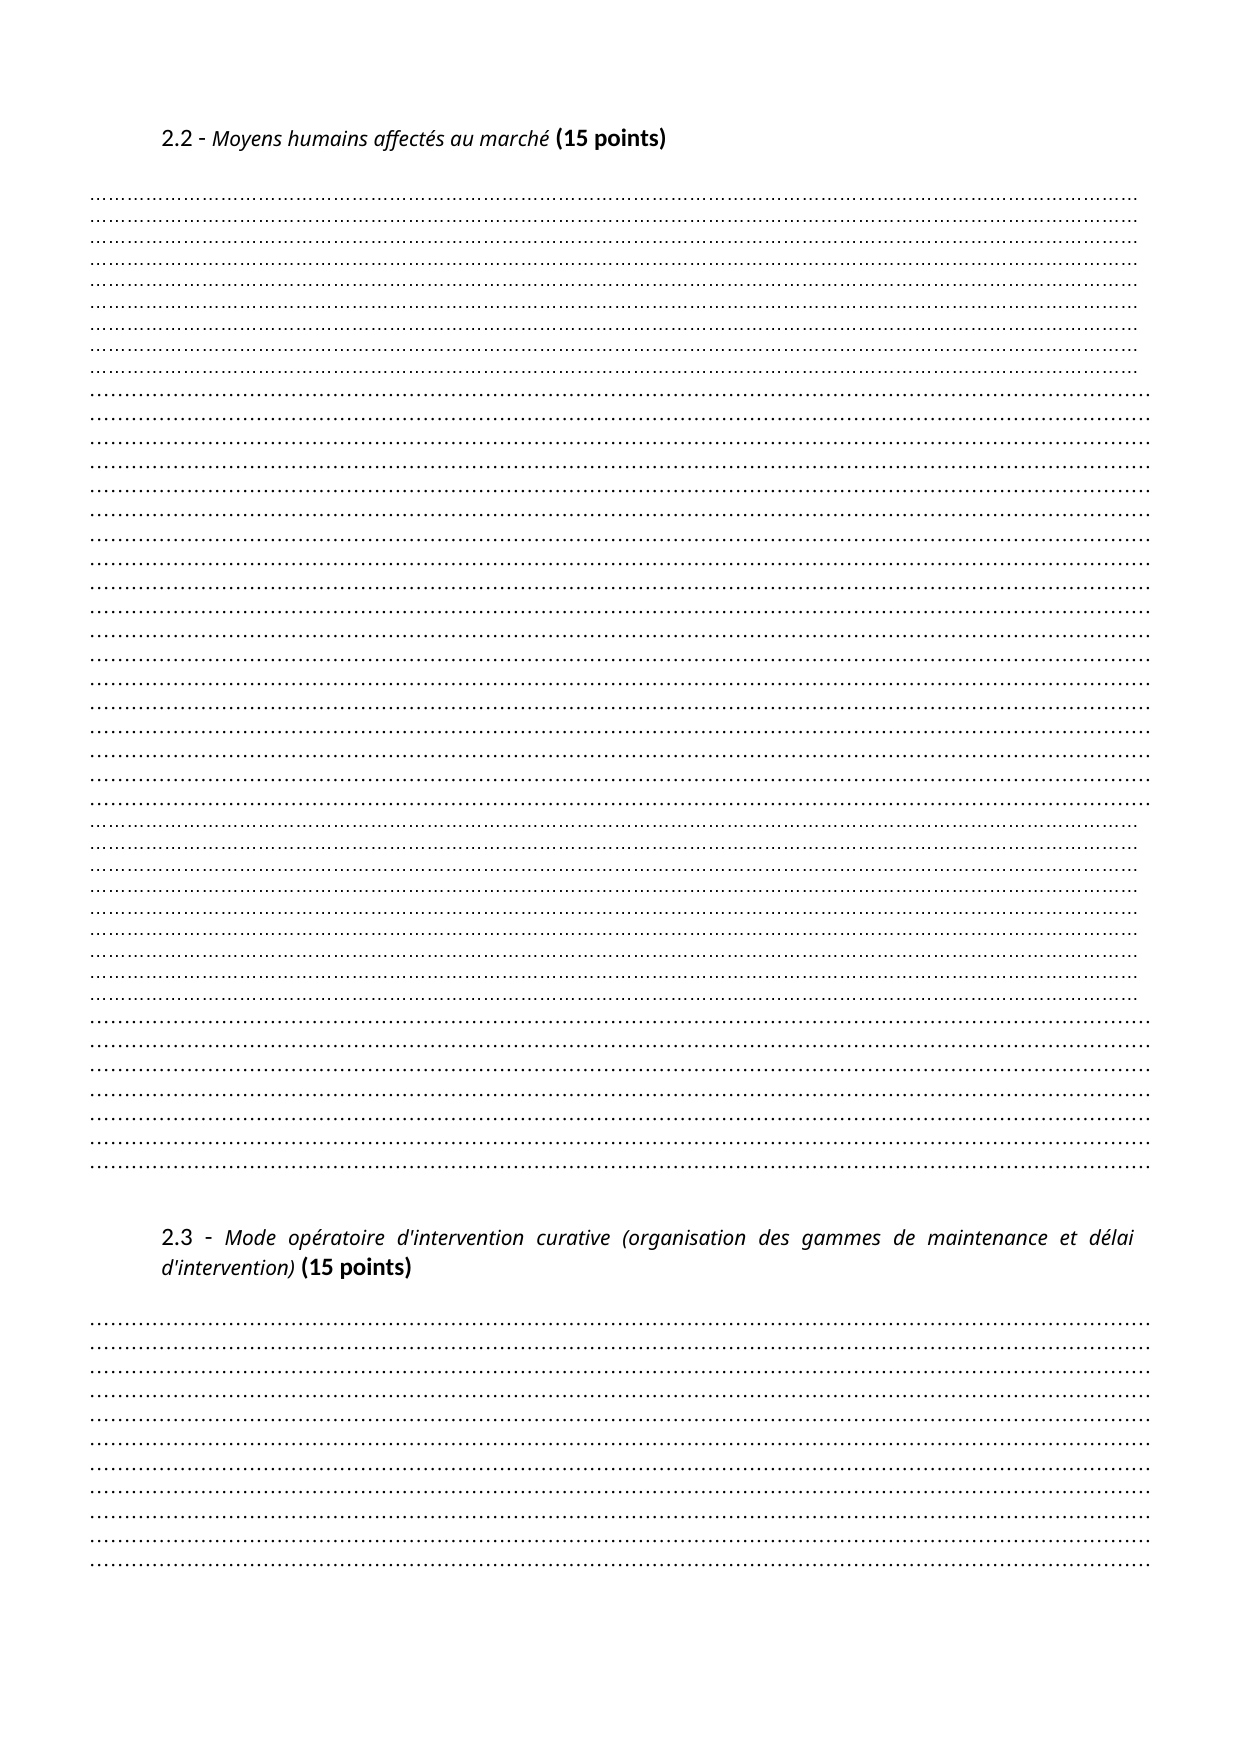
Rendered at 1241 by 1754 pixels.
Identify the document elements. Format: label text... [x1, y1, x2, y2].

text ……………………………………………………………………………………………………………………………………………………………………………………………………………………………………………………………………………………………………………………………………………………………………………………………………………………………………………………………………………………………………………………………………………………………………………………………………………………………………………………………………………………………………………………………………………………………………………………………………………………………………………………………………………………………………………………………………………………………………………………………………………………………………………………………………………………………………………………………………………………………………………………………………………………………………………………………………………………………………………………………………………………………………………………………… [89, 183, 1152, 377]
text ……………………………………………………………………………………………………………………………………………………………………………………………………………………………………………………………………………………………………………………………………………………………………………………………………………………………………………………………………………………………………………………………………………………………………………………………………………………………………………………………………………………………………………………………………………………………………………………………………………………………………………………………………………………………………………………………………………………………………………………… [89, 1004, 1152, 1173]
text 2.3 - Mode opératoire d'intervention curative (organisation des gammes de maintenance et délai d'intervention) (15 points) [161, 1221, 1138, 1282]
text ……………………………………………………………………………………………………………………………………………………………………………………………………………………………………………………………………………… [89, 1306, 1152, 1354]
text 2.2 - Moyens humains affectés au marché (15 points) [161, 122, 1138, 152]
text ……………………………………………………………………………………………………………………………………………………………………………………………………………………………………………………………………………………………………………………………………………………………………………………………………………………………………………………………………………………………………………………………………………………………………………………………………………………………………………………………………………………………………………………………………………………………………………………………………………………………………………………………………………………………………………………………………………………………………………………………………………………………………………………………………………………………………………………………………………………………………………………………………………………………………………………………………………………………………………………………………………………………………………………………… [89, 810, 1152, 1004]
